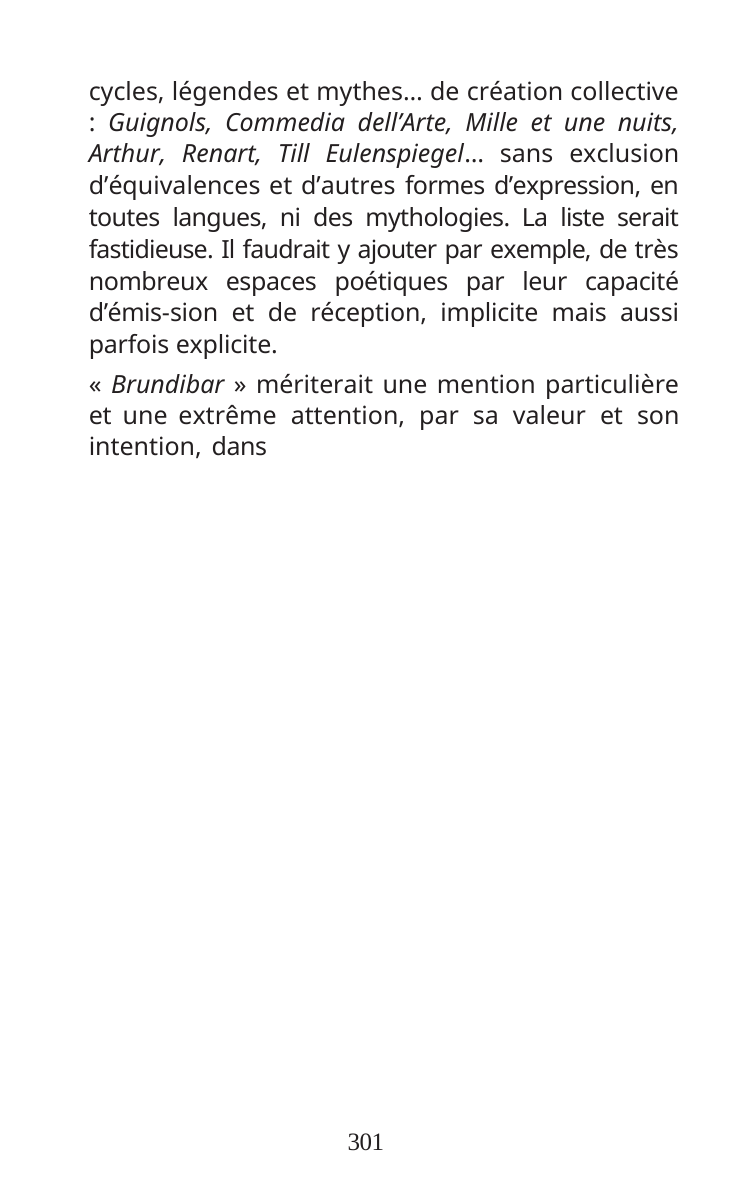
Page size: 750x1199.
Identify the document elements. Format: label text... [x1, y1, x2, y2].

text « Brundibar » mériterait une mention particulière et une extrême attention, par sa valeur et son intention, dans [88, 368, 679, 463]
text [88, 75, 679, 361]
